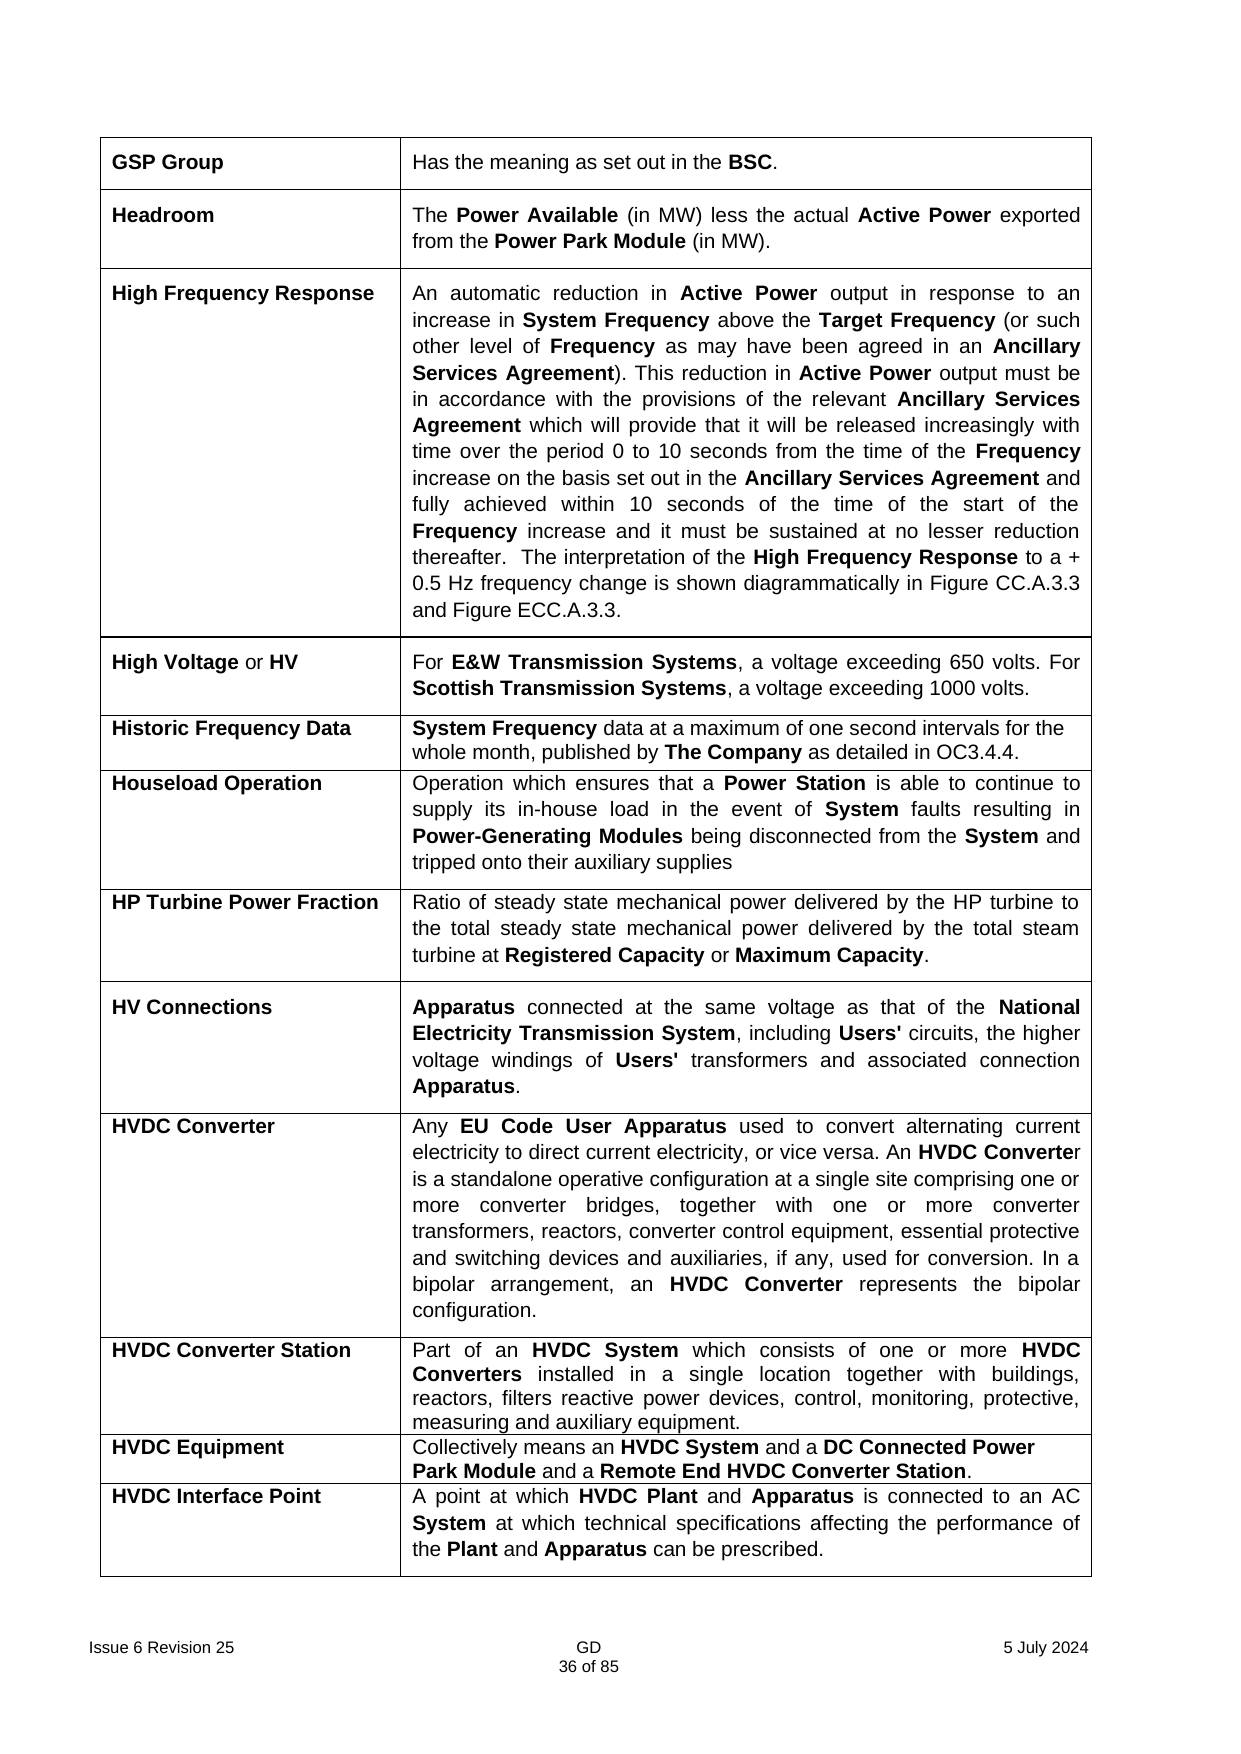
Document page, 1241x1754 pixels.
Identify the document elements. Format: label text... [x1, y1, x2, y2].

table_cell An automatic reduction in Active Power output in response to an increase in System Frequency above the Target Frequency (or such other level of Frequency as may have been agreed in an Ancillary Services Agreement). This reduction in Active Power output must be in accordance with the provisions of the relevant Ancillary Services Agreement which will provide that it will be released increasingly with time over the period 0 to 10 seconds from the time of the Frequency increase on the basis set out in the Ancillary Services Agreement and fully achieved within 10 seconds of the time of the start of the Frequency increase and it must be sustained at no lesser reduction thereafter. The interpretation of the High Frequency Response to a + 0.5 Hz frequency change is shown diagrammatically in Figure CC.A.3.3 and Figure ECC.A.3.3. [401, 269, 1091, 636]
table_cell HP Turbine Power Fraction [101, 890, 400, 981]
table_cell High Voltage or HV [101, 638, 400, 715]
table_cell Collectively means an HVDC System and a DC Connected Power Park Module and a Remote End HVDC Converter Station. [401, 1435, 1091, 1483]
table_cell GSP Group [101, 138, 400, 189]
table_cell Operation which ensures that a Power Station is able to continue to supply its in-house load in the event of System faults resulting in Power-Generating Modules being disconnected from the System and tripped onto their auxiliary supplies [401, 771, 1091, 889]
table_cell Part of an HVDC System which consists of one or more HVDC Converters installed in a single location together with buildings, reactors, filters reactive power devices, control, monitoring, protective, measuring and auxiliary equipment. [401, 1338, 1091, 1434]
table_cell HVDC Interface Point [101, 1484, 400, 1576]
table_cell System Frequency data at a maximum of one second intervals for the whole month, published by The Company as detailed in OC3.4.4. [401, 716, 1091, 770]
table_cell Headroom [101, 190, 400, 268]
table_cell HVDC Converter Station [101, 1338, 400, 1434]
table_cell High Frequency Response [101, 269, 400, 636]
table_cell HVDC Converter [101, 1114, 400, 1337]
table_cell HV Connections [101, 982, 400, 1113]
table_cell Apparatus connected at the same voltage as that of the National Electricity Transmission System, including Users' circuits, the higher voltage windings of Users' transformers and associated connection Apparatus. [401, 982, 1091, 1113]
table_cell Ratio of steady state mechanical power delivered by the HP turbine to the total steady state mechanical power delivered by the total steam turbine at Registered Capacity or Maximum Capacity. [401, 890, 1091, 981]
table_cell A point at which HVDC Plant and Apparatus is connected to an AC System at which technical specifications affecting the performance of the Plant and Apparatus can be prescribed. [401, 1484, 1091, 1576]
table_cell For E&W Transmission Systems, a voltage exceeding 650 volts. For Scottish Transmission Systems, a voltage exceeding 1000 volts. [401, 638, 1091, 715]
table_cell Has the meaning as set out in the BSC. [401, 138, 1091, 189]
table_cell HVDC Equipment [101, 1435, 400, 1483]
table_cell Historic Frequency Data [101, 716, 400, 770]
table_cell Any EU Code User Apparatus used to convert alternating current electricity to direct current electricity, or vice versa. An HVDC Converter is a standalone operative configuration at a single site comprising one or more converter bridges, together with one or more converter transformers, reactors, converter control equipment, essential protective and switching devices and auxiliaries, if any, used for conversion. In a bipolar arrangement, an HVDC Converter represents the bipolar configuration. [401, 1114, 1091, 1337]
table_cell Houseload Operation [101, 771, 400, 889]
table_cell The Power Available (in MW) less the actual Active Power exported from the Power Park Module (in MW). [401, 190, 1091, 268]
